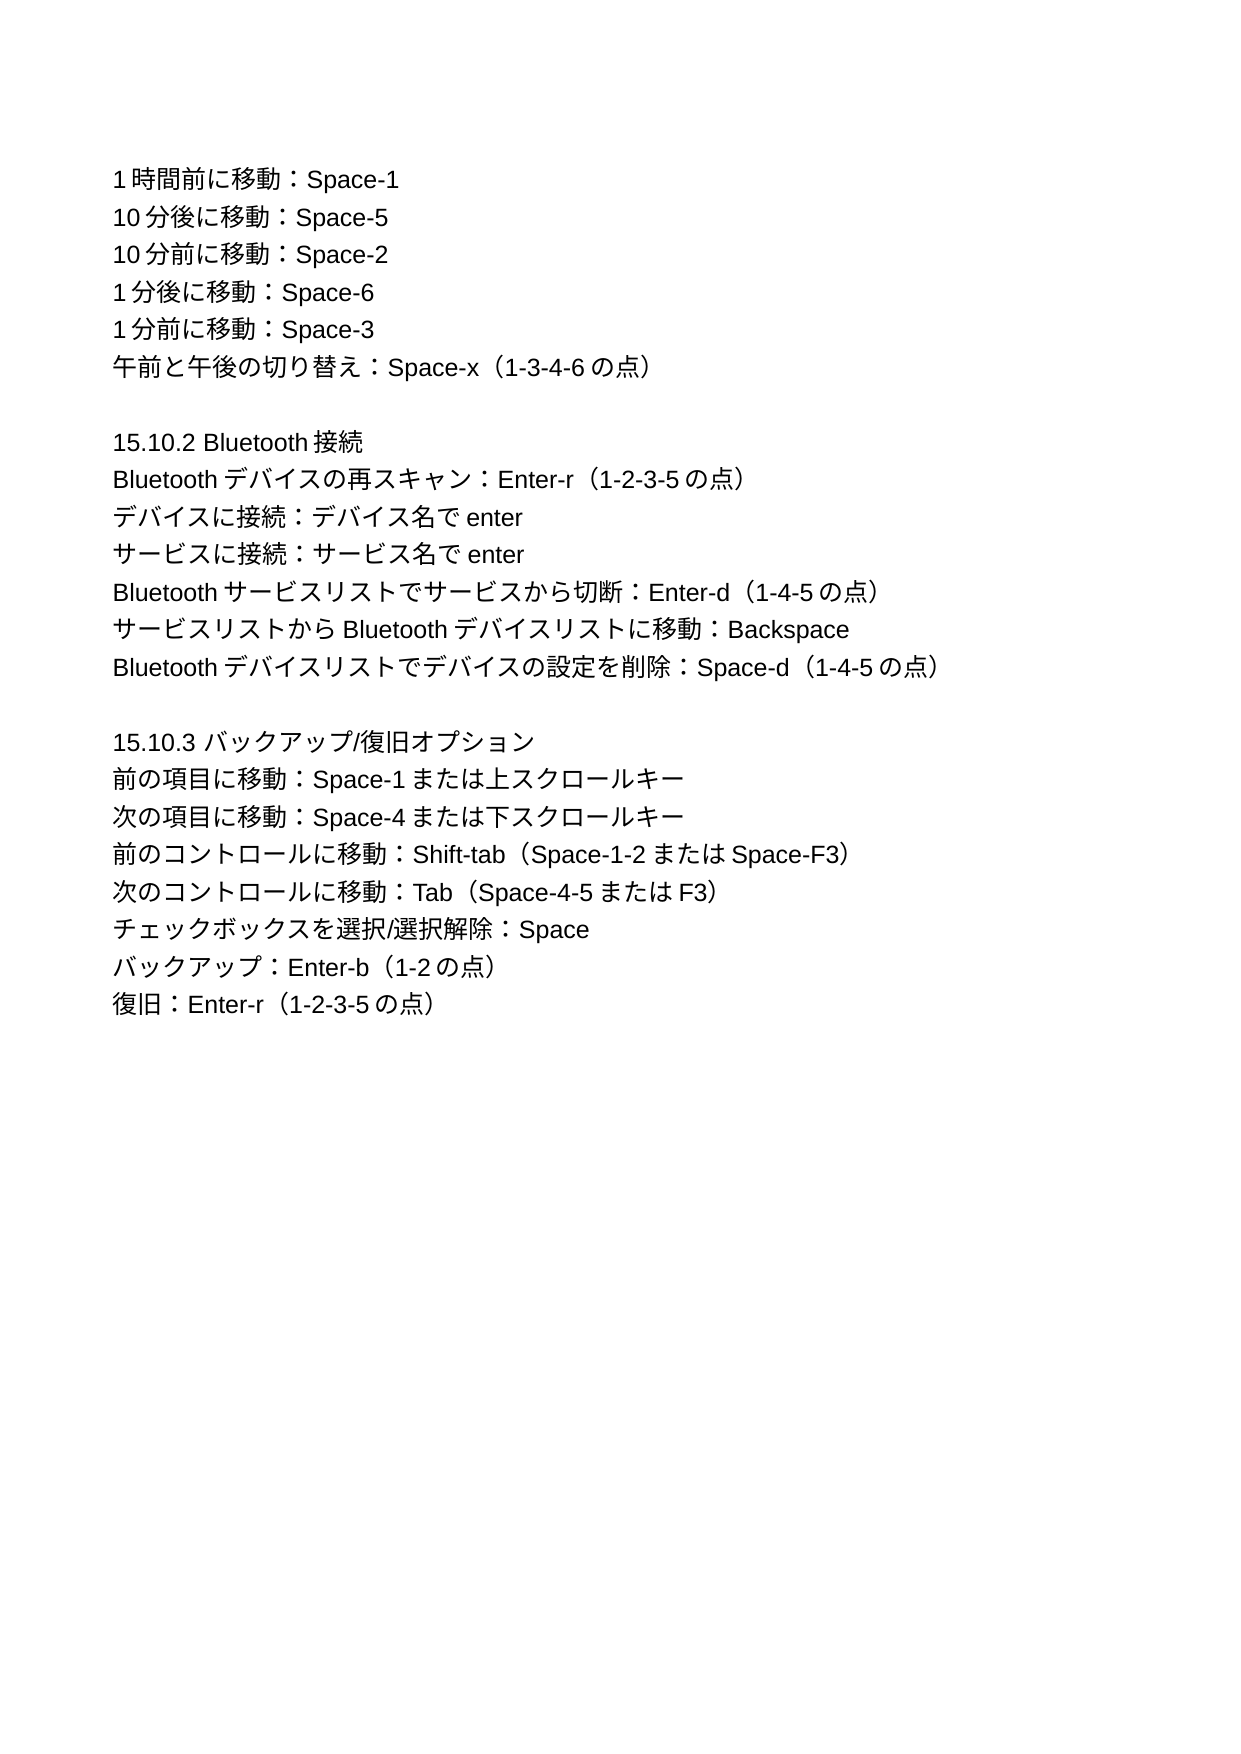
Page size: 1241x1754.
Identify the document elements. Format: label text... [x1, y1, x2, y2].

text 午前と午後の切り替え：Space-x（1-3-4-6の点） [112, 347, 1128, 384]
text サービスリストからBluetoothデバイスリストに移動：Backspace [112, 609, 1128, 647]
text バックアップ：Enter-b（1-2の点） [112, 947, 1128, 984]
text 前の項目に移動：Space-1または上スクロールキー [112, 759, 1128, 797]
text 1分後に移動：Space-6 [112, 272, 1128, 309]
subtitle バックアップ/復旧オプション [112, 722, 1128, 759]
text サービスに接続：サービス名でenter [112, 534, 1128, 572]
text 次の項目に移動：Space-4または下スクロールキー [112, 797, 1128, 834]
text 復旧：Enter-r（1-2-3-5の点） [112, 984, 1128, 1022]
text Bluetoothサービスリストでサービスから切断：Enter-d（1-4-5の点） [112, 572, 1128, 609]
text 10分前に移動：Space-2 [112, 234, 1128, 272]
text 10分後に移動：Space-5 [112, 197, 1128, 234]
text Bluetoothデバイスの再スキャン：Enter-r（1-2-3-5の点） [112, 459, 1128, 497]
text 次のコントロールに移動：Tab（Space-4-5またはF3） [112, 872, 1128, 909]
text デバイスに接続：デバイス名でenter [112, 497, 1128, 534]
text 前のコントロールに移動：Shift-tab（Space-1-2またはSpace-F3） [112, 834, 1128, 872]
subtitle Bluetooth接続 [112, 422, 1128, 459]
text 1時間前に移動：Space-1 [112, 159, 1128, 197]
text 1分前に移動：Space-3 [112, 309, 1128, 347]
text チェックボックスを選択/選択解除：Space [112, 909, 1128, 947]
text Bluetoothデバイスリストでデバイスの設定を削除：Space-d（1-4-5の点） [112, 647, 1128, 684]
